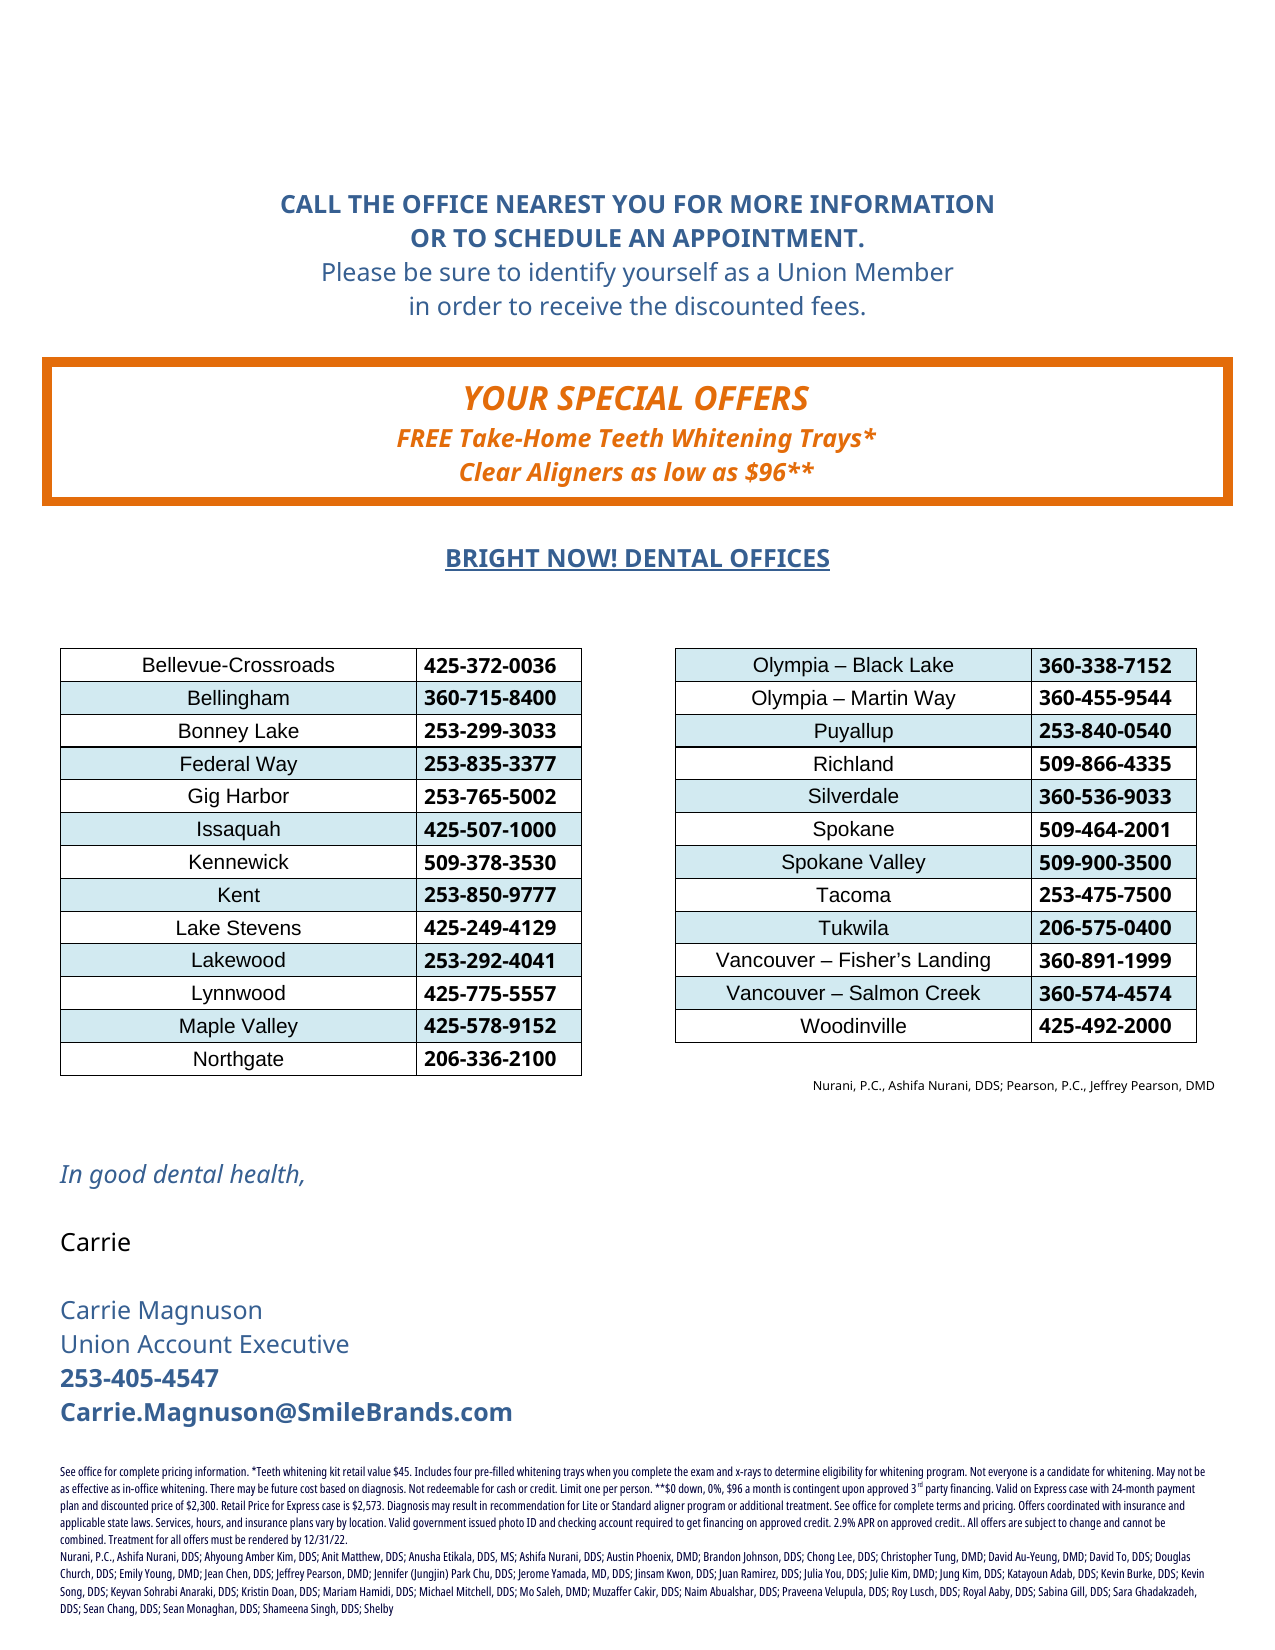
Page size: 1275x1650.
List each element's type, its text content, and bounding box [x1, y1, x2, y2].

table_cell Bonney Lake [61, 715, 416, 746]
text Carrie [60, 1224, 1215, 1259]
table_cell 360-891-1999 [1032, 944, 1196, 976]
table_cell Tukwila [676, 912, 1031, 943]
table_cell Kennewick [61, 846, 416, 878]
text Carrie.Magnuson@SmileBrands.com [60, 1395, 1215, 1429]
table_cell 253-850-9777 [417, 879, 581, 911]
table_cell 509-900-3500 [1032, 846, 1196, 878]
table_cell Lakewood [61, 944, 416, 976]
table_cell 253-299-3033 [417, 715, 581, 746]
table_cell Maple Valley [61, 1010, 416, 1042]
text OR TO SCHEDULE AN APPOINTMENT. [60, 221, 1215, 255]
table_cell Vancouver – Fisher’s Landing [676, 944, 1031, 976]
table_cell 425-507-1000 [417, 813, 581, 845]
table_cell 360-536-9033 [1032, 780, 1196, 812]
table_cell Woodinville [676, 1010, 1031, 1042]
table_cell 206-336-2100 [417, 1043, 581, 1074]
table_cell Tacoma [676, 879, 1031, 911]
table_cell Federal Way [61, 748, 416, 779]
table_cell Gig Harbor [61, 780, 416, 812]
table_cell Vancouver – Salmon Creek [676, 977, 1031, 1009]
table_cell Lake Stevens [61, 912, 416, 943]
table_cell Bellingham [61, 682, 416, 714]
table_cell 425-492-2000 [1032, 1010, 1196, 1042]
table_cell Olympia – Black Lake [676, 649, 1031, 681]
table_cell Issaquah [61, 813, 416, 845]
text YOUR SPECIAL OFFERS [52, 367, 1223, 420]
table_cell Kent [61, 879, 416, 911]
text BRIGHT NOW! DENTAL OFFICES [60, 540, 1215, 574]
table_cell 425-775-5557 [417, 977, 581, 1009]
text CALL THE OFFICE NEAREST YOU FOR MORE INFORMATION [60, 187, 1215, 221]
table_cell 253-475-7500 [1032, 879, 1196, 911]
table_cell Richland [676, 748, 1031, 779]
text Clear Aligners as low as $96** [52, 437, 1223, 497]
text Union Account Executive [60, 1327, 1215, 1361]
table_cell 360-574-4574 [1032, 977, 1196, 1009]
table_cell 253-835-3377 [417, 748, 581, 779]
table_cell 253-292-4041 [417, 944, 581, 976]
table_cell 425-249-4129 [417, 912, 581, 943]
table_cell Silverdale [676, 780, 1031, 812]
text Nurani, P.C., Ashifa Nurani, DDS; Ahyoung Amber Kim, DDS; Anit Matthew, DDS; Anusha Etikala, DDS, MS; Ashifa Nurani, DDS; Austin Phoenix, DMD; Brandon Johnson, DDS; Chong Lee, DDS; Christopher Tung, DMD; David Au-Yeung, DMD; David To, DDS; Douglas Church, DDS; Emily Young, DMD; Jean Chen, DDS; Jeffrey Pearson, DMD; Jennifer (Jungjin) Park Chu, DDS; Jerome Yamada, MD, DDS; Jinsam Kwon, DDS; Juan Ramirez, DDS; Julia You, DDS; Julie Kim, DMD; Jung Kim, DDS; Katayoun Adab, DDS; Kevin Burke, DDS; Kevin Song, DDS; Keyvan Sohrabi Anaraki, DDS; Kristin Doan, DDS; Mariam Hamidi, DDS; Michael Mitchell, DDS; Mo Saleh, DMD; Muzaffer Cakir, DDS; Naim Abualshar, DDS; Praveena Velupula, DDS; Roy Lusch, DDS; Royal Aaby, DDS; Sabina Gill, DDS; Sara Ghadakzadeh, DDS; Sean Chang, DDS; Sean Monaghan, DDS; Shameena Singh, DDS; Shelby [60, 1548, 1215, 1617]
text Please be sure to identify yourself as a Union Member [60, 255, 1215, 289]
table_header Bellevue-Crossroads [61, 649, 416, 681]
text 253-405-4547 [60, 1361, 1215, 1395]
table_cell 253-840-0540 [1032, 715, 1196, 746]
text See office for complete pricing information. *Teeth whitening kit retail value $45. Includes four pre-filled whitening trays when you complete the exam and x-rays to determine eligibility for whitening program. Not everyone is a candidate for whitening. May not be as effective as in-office whitening. There may be future cost based on diagnosis. Not redeemable for cash or credit. Limit one per person. **$0 down, 0%, $96 a month is contingent upon approved 3rd party financing. Valid on Express case with 24-month payment plan and discounted price of $2,300. Retail Price for Express case is $2,573. Diagnosis may result in recommendation for Lite or Standard aligner program or additional treatment. See office for complete terms and pricing. Offers coordinated with insurance and applicable state laws. Services, hours, and insurance plans vary by location. Valid government issued photo ID and checking account required to get financing on approved credit. 2.9% APR on approved credit.. All offers are subject to change and cannot be combined. Treatment for all offers must be rendered by 12/31/22. [60, 1463, 1215, 1548]
text Carrie Magnuson [60, 1293, 1215, 1327]
text FREE Take-Home Teeth Whitening Trays* [60, 420, 1215, 437]
table_cell Spokane Valley [676, 846, 1031, 878]
table_cell Olympia – Martin Way [676, 682, 1031, 714]
table_cell 425-578-9152 [417, 1010, 581, 1042]
table_cell 360-715-8400 [417, 682, 581, 714]
text Nurani, P.C., Ashifa Nurani, DDS; Pearson, P.C., Jeffrey Pearson, DMD [60, 1077, 1215, 1094]
table_cell 206-575-0400 [1032, 912, 1196, 943]
table_cell 360-338-7152 [1032, 649, 1196, 681]
table_cell 360-455-9544 [1032, 682, 1196, 714]
table_cell 509-866-4335 [1032, 748, 1196, 779]
table_cell Lynnwood [61, 977, 416, 1009]
table_cell 509-378-3530 [417, 846, 581, 878]
text in order to receive the discounted fees. [60, 289, 1215, 323]
table_header 425-372-0036 [417, 649, 581, 681]
table_cell Northgate [61, 1043, 416, 1074]
table_cell 509-464-2001 [1032, 813, 1196, 845]
table_cell Puyallup [676, 715, 1031, 746]
table_cell Spokane [676, 813, 1031, 845]
table_cell 253-765-5002 [417, 780, 581, 812]
text In good dental health, [60, 1156, 1215, 1191]
